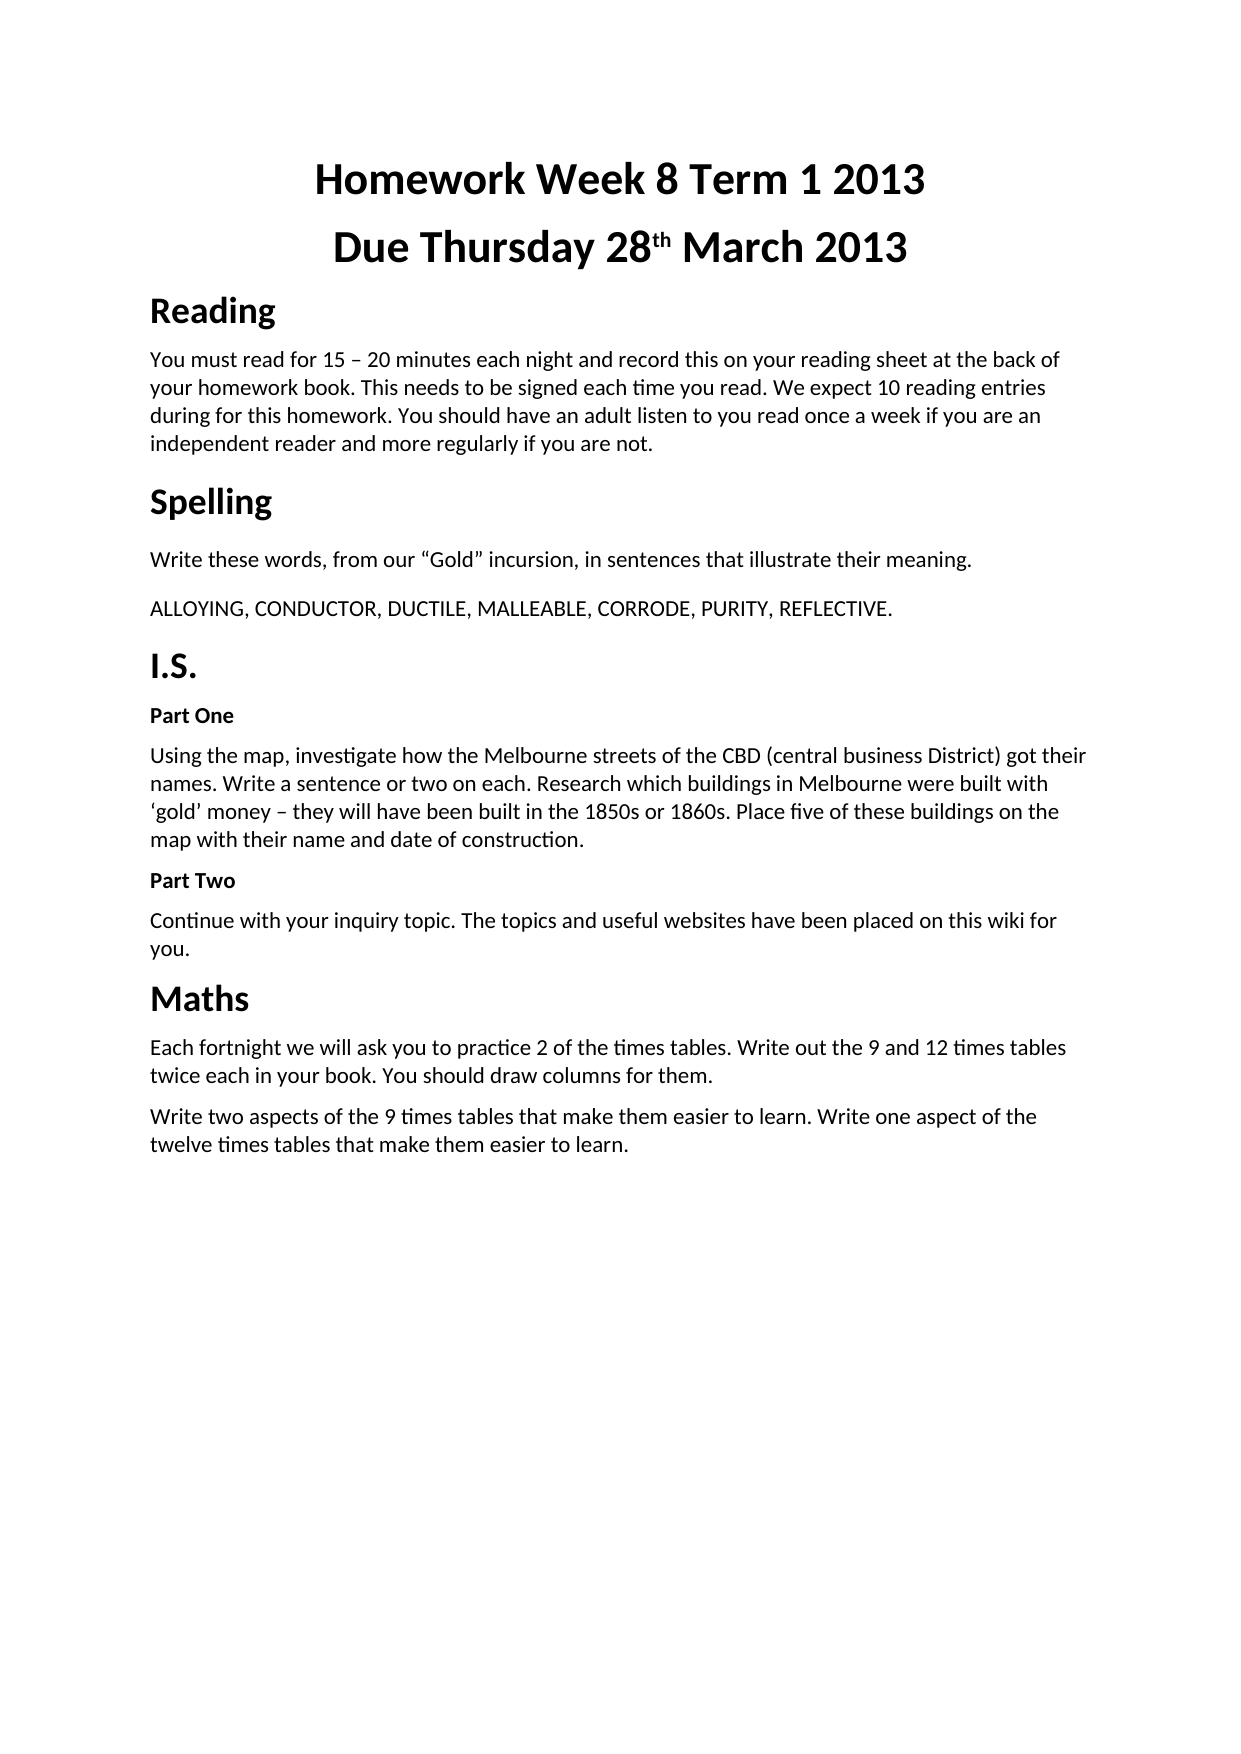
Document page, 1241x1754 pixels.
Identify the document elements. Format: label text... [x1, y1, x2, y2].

text Part Two [150, 866, 1090, 894]
text Maths [150, 975, 1090, 1021]
text Each fortnight we will ask you to practice 2 of the times tables. Write out the 9 and 12 times tables twice each in your book. You should draw columns for them. [150, 1033, 1090, 1089]
text Reading [150, 287, 1090, 333]
text Spelling [150, 478, 1090, 524]
text Continue with your inquiry topic. The topics and useful websites have been placed on this wiki for you. [150, 906, 1090, 962]
text Part One [150, 701, 1090, 729]
text I.S. [150, 642, 1090, 688]
text ALLOYING, CONDUCTOR, DUCTILE, MALLEABLE, CORRODE, PURITY, REFLECTIVE. [150, 594, 1090, 622]
text Write these words, from our “Gold” incursion, in sentences that illustrate their meaning. [150, 545, 1090, 573]
text Homework Week 8 Term 1 2013 [150, 150, 1090, 206]
text You must read for 15 – 20 minutes each night and record this on your reading sheet at the back of your homework book. This needs to be signed each time you read. We expect 10 reading entries during for this homework. You should have an adult listen to you read once a week if you are an independent reader and more regularly if you are not. [150, 345, 1090, 457]
text Using the map, investigate how the Melbourne streets of the CBD (central business District) got their names. Write a sentence or two on each. Research which buildings in Melbourne were built with ‘gold’ money – they will have been built in the 1850s or 1860s. Place five of these buildings on the map with their name and date of construction. [150, 741, 1090, 853]
text Due Thursday 28th March 2013 [150, 218, 1090, 274]
text Write two aspects of the 9 times tables that make them easier to learn. Write one aspect of the twelve times tables that make them easier to learn. [150, 1102, 1090, 1158]
